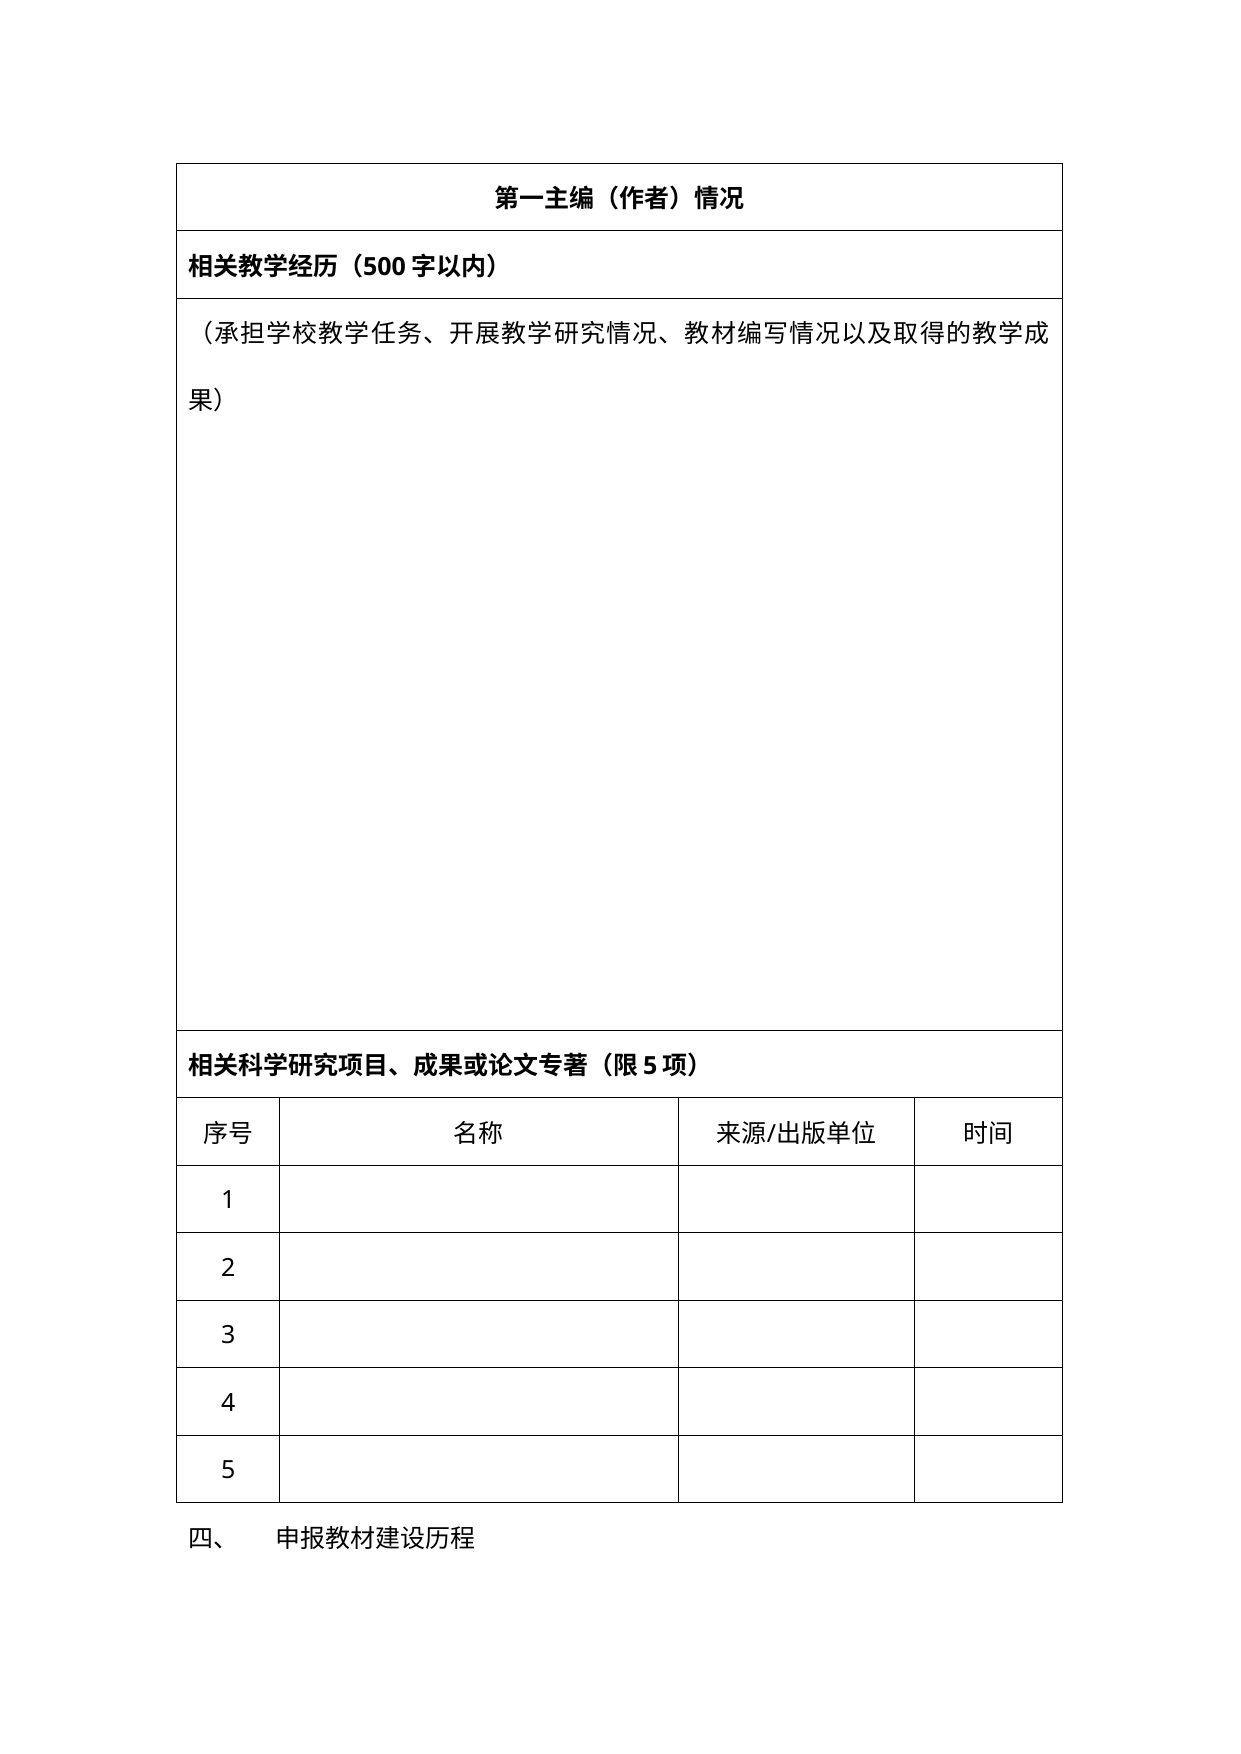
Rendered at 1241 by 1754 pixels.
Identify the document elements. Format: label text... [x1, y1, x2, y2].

table_cell [679, 1166, 914, 1232]
table_cell 3 [177, 1301, 279, 1367]
table_cell [915, 1368, 1062, 1434]
table_cell 4 [177, 1368, 279, 1434]
table_cell 2 [177, 1233, 279, 1299]
table_cell 1 [177, 1166, 279, 1232]
list 申报教材建设历程 [188, 1503, 1052, 1569]
table_cell [915, 1166, 1062, 1232]
table_cell [679, 1233, 914, 1299]
table_cell [280, 1368, 678, 1434]
table_cell 来源/出版单位 [679, 1098, 914, 1164]
table_cell [915, 1436, 1062, 1502]
table_cell [915, 1233, 1062, 1299]
table_cell [679, 1368, 914, 1434]
table_cell [915, 1301, 1062, 1367]
table_cell 时间 [915, 1098, 1062, 1164]
table_cell 序号 [177, 1098, 279, 1164]
table_cell [679, 1436, 914, 1502]
table_cell 相关科学研究项目、成果或论文专著（限5项） [177, 1031, 1062, 1097]
table_header 第一主编（作者）情况 [177, 164, 1062, 230]
table_cell 相关教学经历（500字以内） [177, 231, 1062, 297]
table_cell [280, 1436, 678, 1502]
table_cell [679, 1301, 914, 1367]
table_cell 名称 [280, 1098, 678, 1164]
table_cell [280, 1233, 678, 1299]
table_cell [280, 1166, 678, 1232]
table_cell （承担学校教学任务、开展教学研究情况、教材编写情况以及取得的教学成果） [177, 299, 1062, 1029]
table_cell [280, 1301, 678, 1367]
table_cell 5 [177, 1436, 279, 1502]
